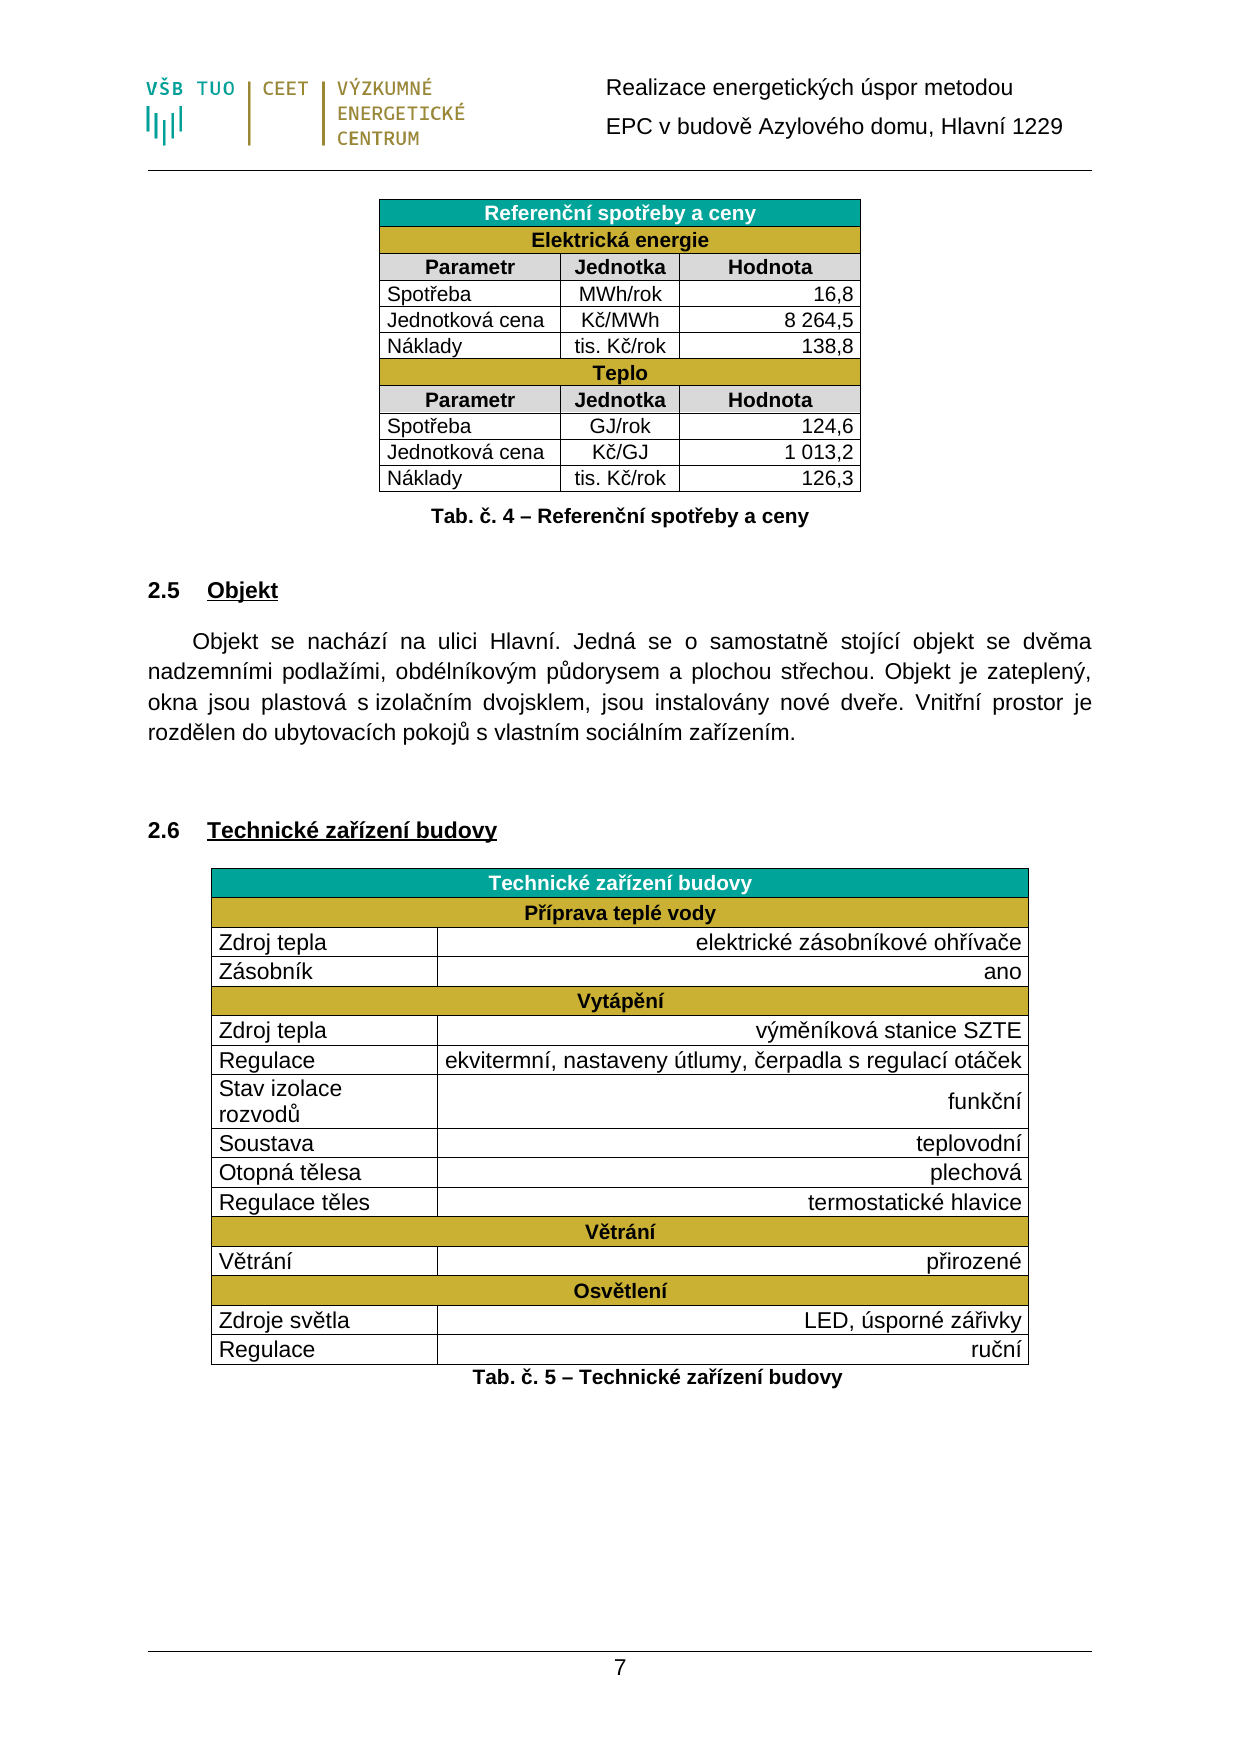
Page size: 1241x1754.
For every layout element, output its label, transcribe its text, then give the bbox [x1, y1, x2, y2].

table_cell plechová [438, 1158, 1028, 1187]
table_cell 8 264,5 [680, 307, 860, 332]
table_cell přirozené [438, 1247, 1028, 1275]
text Tab. č. 4 – Referenční spotřeby a ceny [148, 504, 1092, 552]
table_cell Náklady [380, 333, 560, 358]
table_cell Hodnota [680, 386, 860, 412]
table_cell Regulace těles [212, 1188, 437, 1216]
table_cell Kč/GJ [561, 440, 679, 464]
table_cell Regulace [212, 1335, 437, 1364]
table_cell 138,8 [680, 333, 860, 358]
text Objekt se nachází na ulici Hlavní. Jedná se o samostatně stojící objekt se dvěma nadzemními podlažími, obdélníkovým půdorysem a plochou střechou. Objekt je zateplený, okna jsou plastová s izolačním dvojsklem, jsou instalovány nové dveře. Vnitřní prostor je rozdělen do ubytovacích pokojů s vlastním sociálním zařízením. [148, 628, 1092, 745]
table_cell Elektrická energie [380, 227, 860, 253]
table_cell termostatické hlavice [438, 1188, 1028, 1216]
table_cell Parametr [380, 254, 560, 280]
table_cell 124,6 [680, 414, 860, 438]
table_cell ano [438, 957, 1028, 986]
table_cell teplovodní [438, 1129, 1028, 1157]
table_cell Jednotková cena [380, 440, 560, 464]
table_cell GJ/rok [561, 414, 679, 438]
table_cell 16,8 [680, 281, 860, 306]
table_cell tis. Kč/rok [561, 333, 679, 358]
table_cell Teplo [380, 359, 860, 385]
table_cell Soustava [212, 1129, 437, 1157]
table_cell 126,3 [680, 466, 860, 491]
table_cell výměníková stanice SZTE [438, 1016, 1028, 1044]
table_cell 1 013,2 [680, 440, 860, 464]
list Tab. č. 5 – Technické zařízení budovy [223, 1365, 1092, 1389]
table_cell Osvětlení [212, 1276, 1028, 1305]
table_cell Zdroj tepla [212, 1016, 437, 1044]
table_cell Jednotka [561, 254, 679, 280]
table_cell elektrické zásobníkové ohřívače [438, 928, 1028, 956]
table_cell Spotřeba [380, 281, 560, 306]
table_cell Kč/MWh [561, 307, 679, 332]
table_cell Zdroj tepla [212, 928, 437, 956]
table_header Referenční spotřeby a ceny [380, 200, 860, 226]
table_cell Příprava teplé vody [212, 898, 1028, 927]
table_cell Parametr [380, 386, 560, 412]
table_cell Spotřeba [380, 414, 560, 438]
table_cell ekvitermní, nastaveny útlumy, čerpadla s regulací otáček [438, 1046, 1028, 1074]
table_cell Jednotková cena [380, 307, 560, 332]
table_cell Náklady [380, 466, 560, 491]
table_cell Jednotka [561, 386, 679, 412]
table_cell Regulace [212, 1046, 437, 1074]
table_cell Zdroje světla [212, 1306, 437, 1334]
table_cell tis. Kč/rok [561, 466, 679, 491]
table_cell Stav izolace rozvodů [212, 1075, 437, 1128]
table_cell ruční [438, 1335, 1028, 1364]
text Technické zařízení budovy [148, 817, 1092, 843]
text Objekt [148, 577, 1092, 603]
table_cell Hodnota [680, 254, 860, 280]
table_cell LED, úsporné zářivky [438, 1306, 1028, 1334]
table_cell Větrání [212, 1217, 1028, 1246]
table_cell Vytápění [212, 987, 1028, 1015]
table_cell MWh/rok [561, 281, 679, 306]
table_cell Otopná tělesa [212, 1158, 437, 1187]
picture [128, 73, 489, 163]
table_header Technické zařízení budovy [212, 869, 1028, 897]
table_cell Větrání [212, 1247, 437, 1275]
table_cell Zásobník [212, 957, 437, 986]
table_cell funkční [438, 1075, 1028, 1128]
